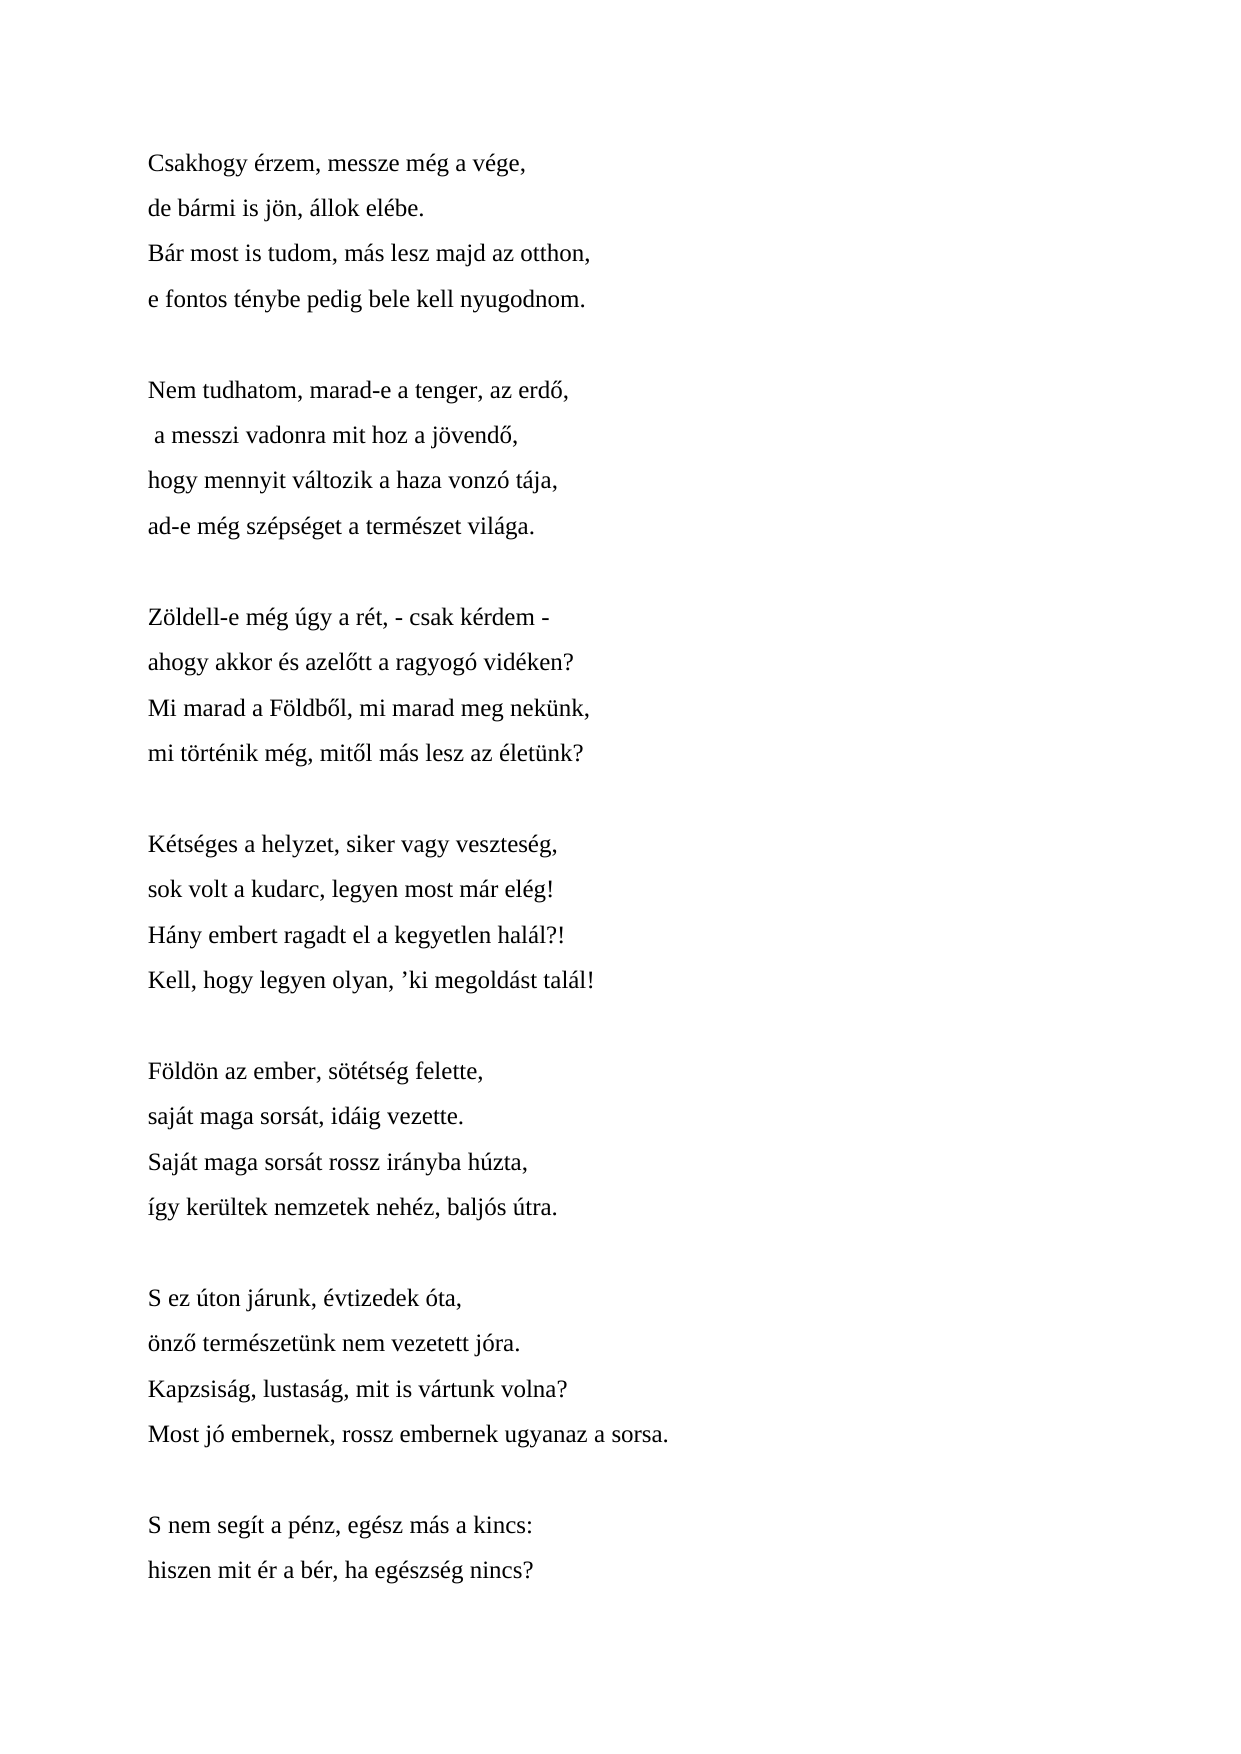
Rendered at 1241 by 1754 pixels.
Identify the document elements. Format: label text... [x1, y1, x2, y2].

text hogy mennyit változik a haza vonzó tája, [148, 466, 1093, 494]
text a messzi vadonra mit hoz a jövendő, [148, 420, 1093, 449]
text hiszen mit ér a bér, ha egészség nincs? [148, 1556, 1093, 1584]
text sok volt a kudarc, legyen most már elég! [148, 874, 1093, 903]
text Bár most is tudom, más lesz majd az otthon, [148, 238, 1093, 267]
text e fontos ténybe pedig bele kell nyugodnom. [148, 284, 1093, 313]
text S ez úton járunk, évtizedek óta, [148, 1283, 1093, 1312]
text mi történik még, mitől más lesz az életünk? [148, 738, 1093, 767]
text Kétséges a helyzet, siker vagy veszteség, [148, 829, 1093, 858]
text Földön az ember, sötétség felette, [148, 1056, 1093, 1085]
text Hány embert ragadt el a kegyetlen halál?! [148, 920, 1093, 948]
text saját maga sorsát, idáig vezette. [148, 1101, 1093, 1130]
text Csakhogy érzem, messze még a vége, [148, 148, 1093, 176]
text így kerültek nemzetek nehéz, baljós útra. [148, 1192, 1093, 1221]
text Mi marad a Földből, mi marad meg nekünk, [148, 693, 1093, 721]
text Kell, hogy legyen olyan, ’ki megoldást talál! [148, 965, 1093, 994]
text Saját maga sorsát rossz irányba húzta, [148, 1147, 1093, 1176]
text önző természetünk nem vezetett jóra. [148, 1328, 1093, 1357]
text Kapzsiság, lustaság, mit is vártunk volna? [148, 1374, 1093, 1403]
text ad-e még szépséget a természet világa. [148, 511, 1093, 540]
text Zöldell-e még úgy a rét, - csak kérdem - [148, 602, 1093, 631]
text de bármi is jön, állok elébe. [148, 193, 1093, 222]
text ahogy akkor és azelőtt a ragyogó vidéken? [148, 647, 1093, 676]
text S nem segít a pénz, egész más a kincs: [148, 1510, 1093, 1539]
text Nem tudhatom, marad-e a tenger, az erdő, [148, 375, 1093, 403]
text Most jó embernek, rossz embernek ugyanaz a sorsa. [148, 1419, 1093, 1448]
